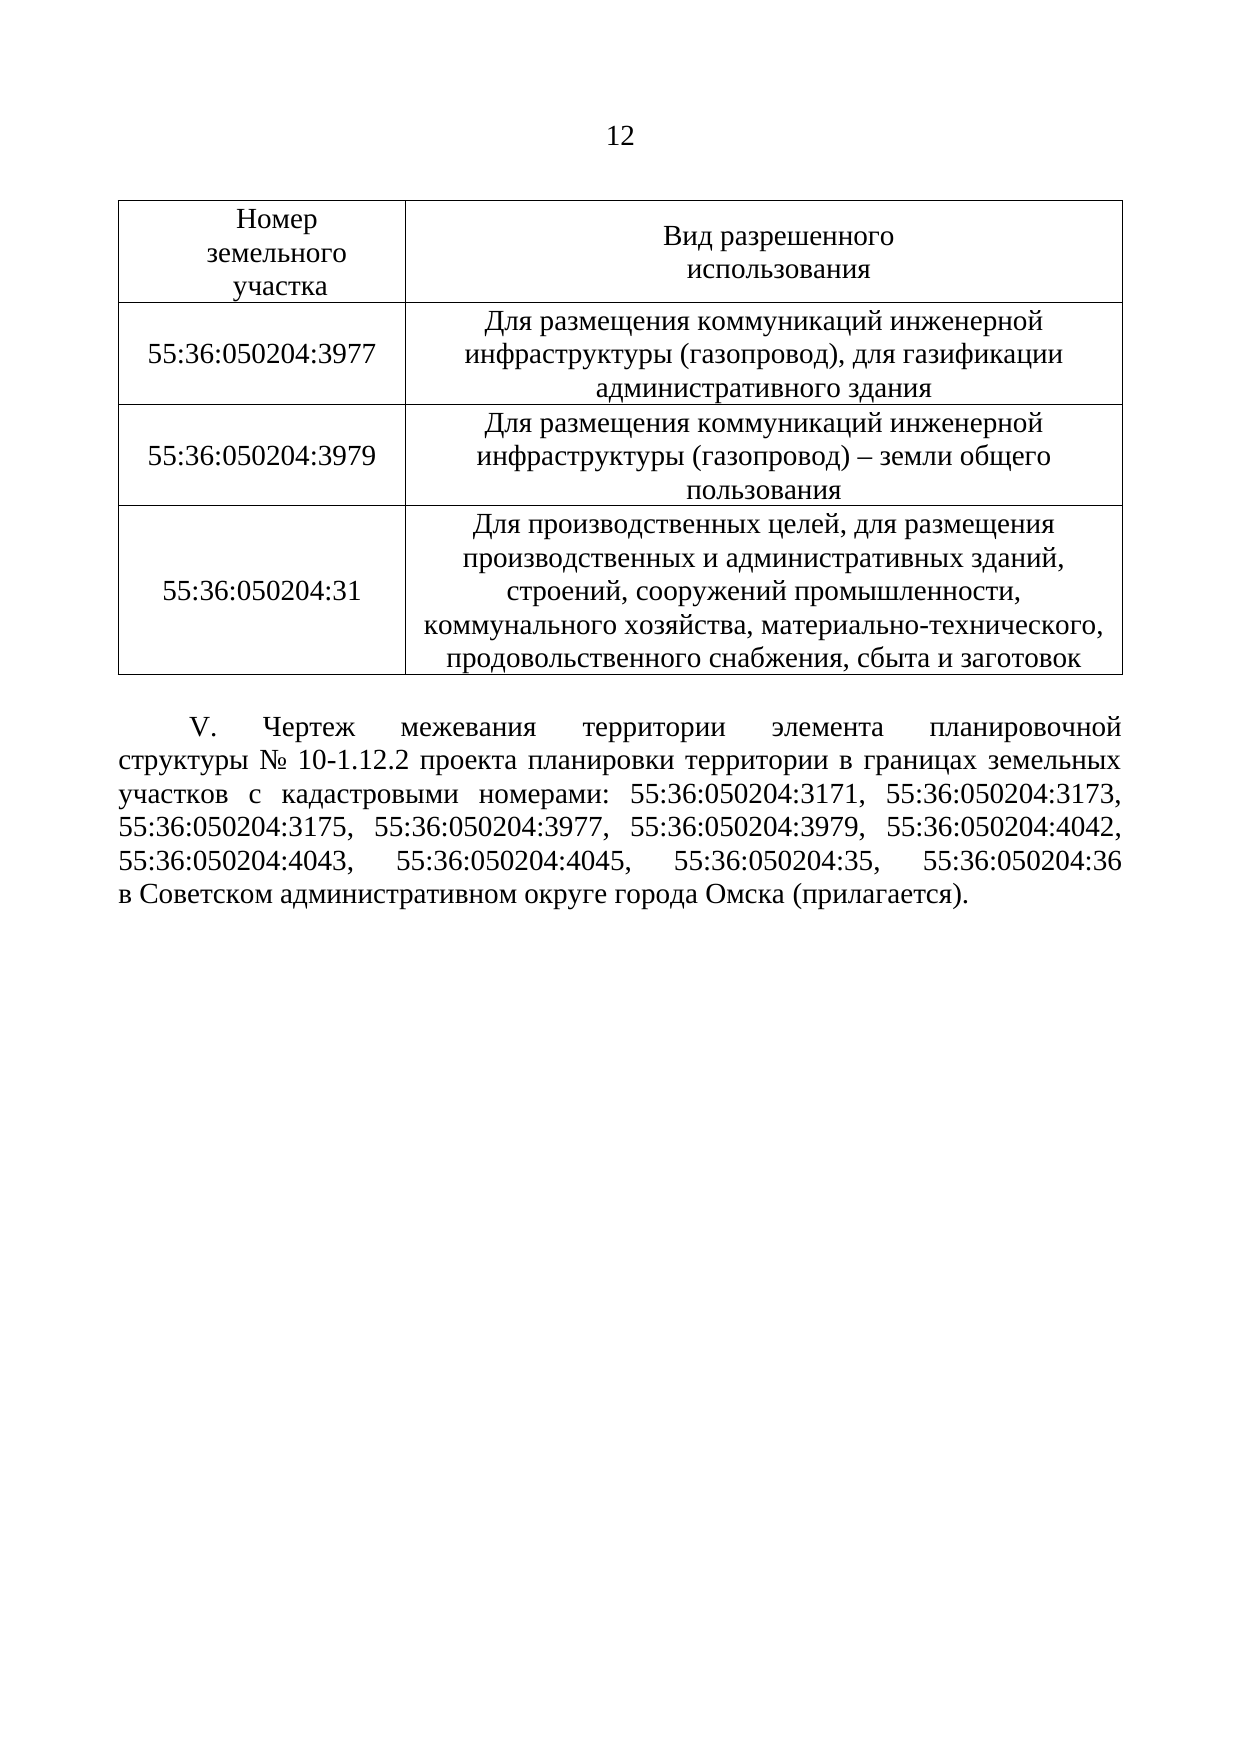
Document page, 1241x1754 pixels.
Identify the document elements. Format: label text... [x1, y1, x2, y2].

table_cell 55:36:050204:3979 [119, 405, 405, 505]
table_cell 55:36:050204:31 [119, 506, 405, 674]
table_cell 55:36:050204:3977 [119, 303, 405, 404]
table_header Вид разрешенного использования [406, 201, 1122, 302]
text V. Чертеж межевания территории элемента планировочной структуры № 10-1.12.2 проекта планировки территории в границах земельных участков с кадастровыми номерами: 55:36:050204:3171, 55:36:050204:3173, 55:36:050204:3175, 55:36:050204:3977, 55:36:050204:3979, 55:36:050204:4042, 55:36:050204:4043, 55:36:050204:4045, 55:36:050204:35, 55:36:050204:36 в Советском административном округе города Омска (прилагается). [118, 709, 1122, 910]
table_cell Для размещения коммуникаций инженерной инфраструктуры (газопровод) – земли общего пользования [406, 405, 1122, 505]
table_header Номер земельного участка [119, 201, 405, 302]
table_cell Для производственных целей, для размещения производственных и административных зданий, строений, сооружений промышленности, коммунального хозяйства, материально-технического, продовольственного снабжения, сбыта и заготовок [406, 506, 1122, 674]
table_cell Для размещения коммуникаций инженерной инфраструктуры (газопровод), для газификации административного здания [406, 303, 1122, 404]
